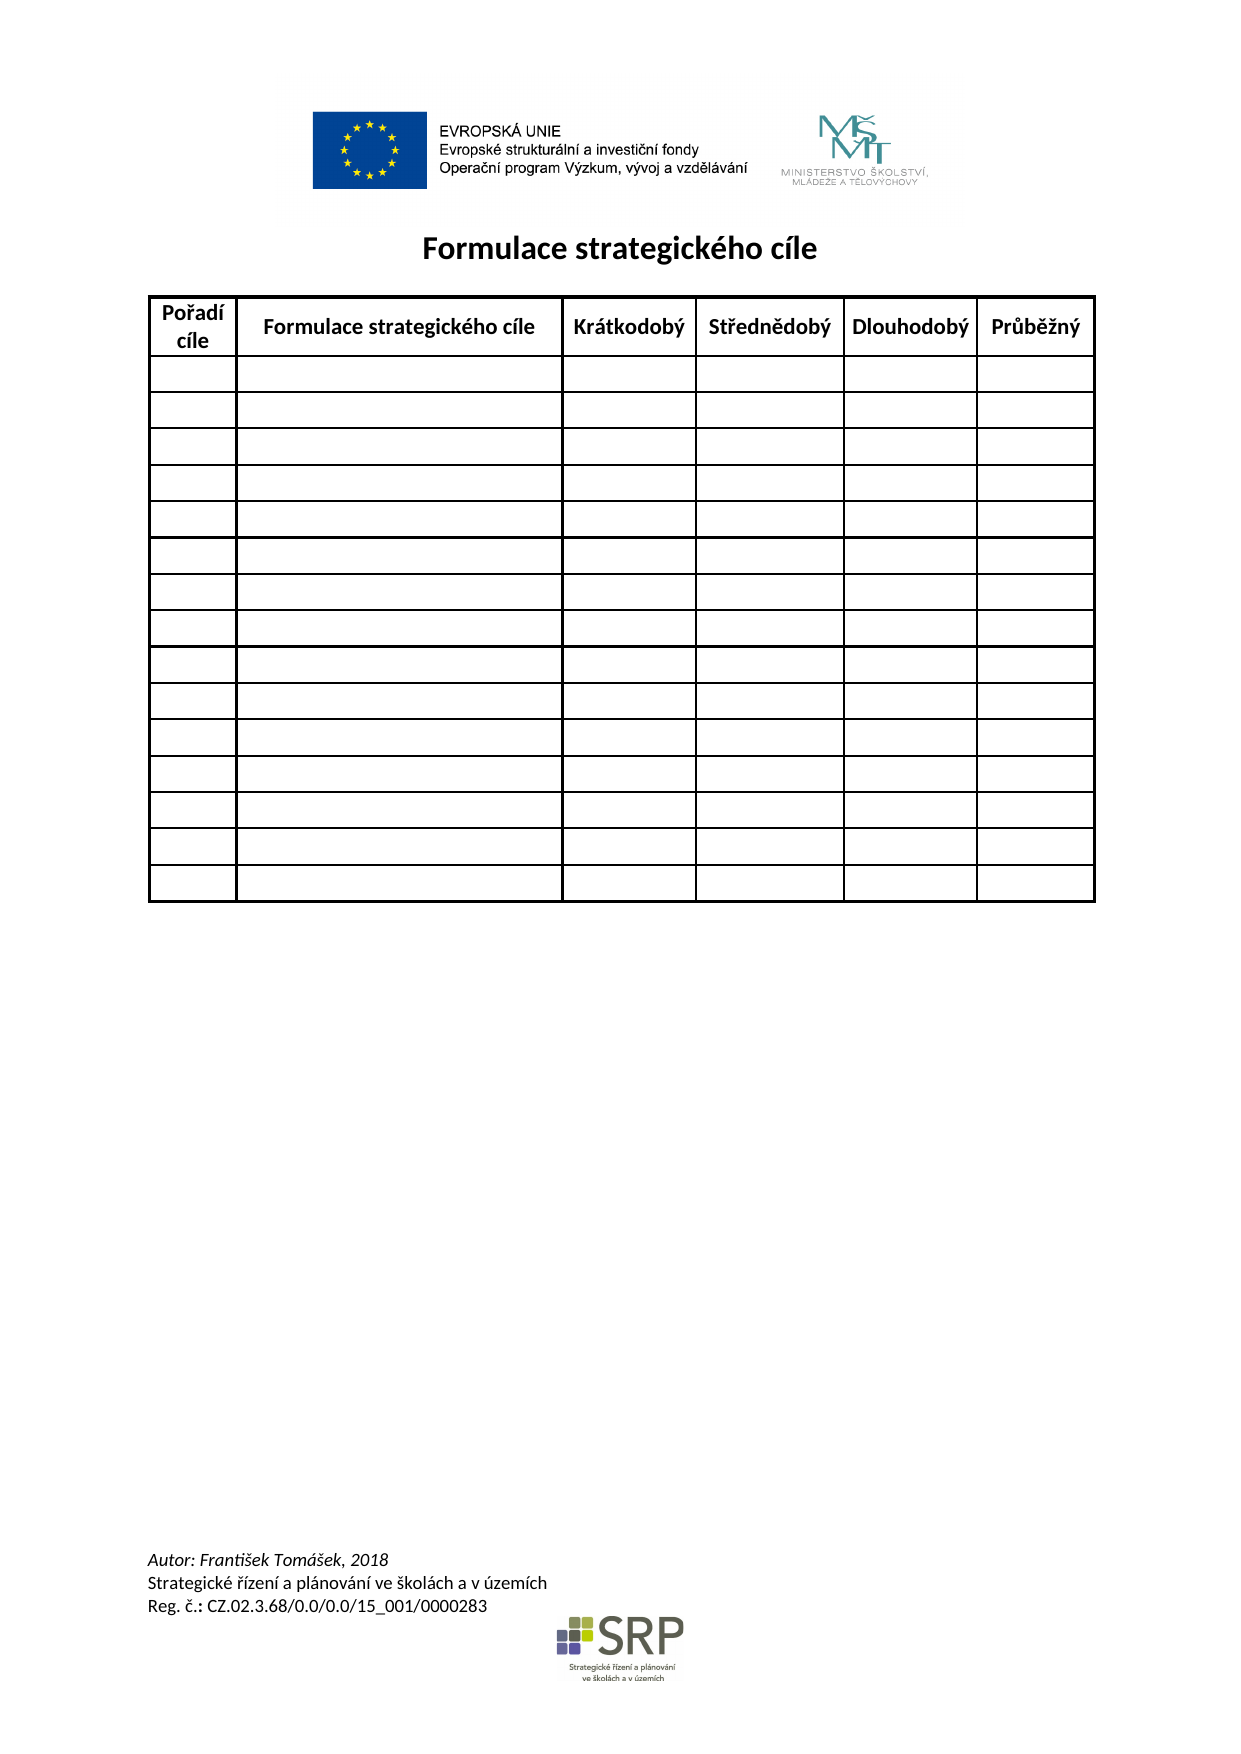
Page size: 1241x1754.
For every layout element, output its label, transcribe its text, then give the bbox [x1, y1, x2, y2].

table_cell [238, 429, 561, 464]
table_cell [151, 611, 235, 645]
table_cell [845, 648, 976, 682]
table_header Formulace strategického cíle [238, 299, 561, 354]
table_header Střednědobý [697, 299, 843, 354]
table_cell [151, 502, 235, 536]
table_cell [238, 829, 561, 863]
table_cell [564, 720, 695, 754]
table_cell [564, 829, 695, 863]
table_cell [238, 357, 561, 391]
table_cell [564, 648, 695, 682]
table_cell [697, 757, 843, 791]
table_cell [697, 829, 843, 863]
table_cell [151, 720, 235, 754]
picture [274, 73, 966, 227]
table_cell [845, 720, 976, 754]
table_cell [845, 502, 976, 536]
table_cell [238, 720, 561, 754]
table_cell [238, 502, 561, 536]
table_cell [845, 393, 976, 427]
table_cell [151, 466, 235, 500]
table_cell [151, 429, 235, 464]
table_cell [238, 648, 561, 682]
table_cell [238, 793, 561, 827]
table_cell [978, 793, 1093, 827]
table_cell [564, 866, 695, 900]
table_cell [697, 502, 843, 536]
table_cell [978, 757, 1093, 791]
table_cell [564, 502, 695, 536]
table_cell [151, 757, 235, 791]
table_cell [697, 539, 843, 573]
table_cell [238, 539, 561, 573]
table_cell [564, 575, 695, 609]
table_header Pořadí cíle [151, 299, 235, 354]
table_cell [151, 539, 235, 573]
text Formulace strategického cíle [148, 227, 1093, 268]
table_cell [151, 793, 235, 827]
table_cell [697, 575, 843, 609]
table_cell [238, 866, 561, 900]
table_cell [845, 829, 976, 863]
table_cell [845, 757, 976, 791]
table_cell [978, 393, 1093, 427]
table_cell [238, 757, 561, 791]
table_cell [151, 866, 235, 900]
table_cell [978, 611, 1093, 645]
table_cell [845, 539, 976, 573]
table_cell [564, 357, 695, 391]
table_cell [978, 829, 1093, 863]
picture [556, 1616, 684, 1681]
table_cell [151, 393, 235, 427]
table_cell [978, 502, 1093, 536]
table_cell [978, 466, 1093, 500]
table_cell [845, 575, 976, 609]
table_cell [845, 466, 976, 500]
table_cell [978, 720, 1093, 754]
table_cell [978, 575, 1093, 609]
table_cell [151, 684, 235, 718]
table_cell [845, 357, 976, 391]
table_cell [978, 357, 1093, 391]
table_cell [697, 720, 843, 754]
table_cell [151, 648, 235, 682]
table_cell [845, 866, 976, 900]
table_cell [238, 393, 561, 427]
table_cell [564, 611, 695, 645]
table_cell [978, 648, 1093, 682]
table_cell [238, 611, 561, 645]
table_cell [564, 393, 695, 427]
table_cell [564, 466, 695, 500]
table_cell [845, 429, 976, 464]
table_cell [564, 429, 695, 464]
table_cell [151, 575, 235, 609]
table_header Krátkodobý [564, 299, 695, 354]
table_cell [564, 757, 695, 791]
table_cell [697, 429, 843, 464]
table_cell [697, 466, 843, 500]
table_cell [151, 829, 235, 863]
table_cell [238, 466, 561, 500]
table_cell [564, 684, 695, 718]
table_header Průběžný [978, 299, 1093, 354]
table_header Dlouhodobý [845, 299, 976, 354]
table_cell [845, 684, 976, 718]
table_cell [978, 866, 1093, 900]
table_cell [978, 539, 1093, 573]
table_cell [845, 611, 976, 645]
table_cell [845, 793, 976, 827]
table_cell [564, 539, 695, 573]
table_cell [697, 866, 843, 900]
table_cell [697, 393, 843, 427]
table_cell [564, 793, 695, 827]
table_cell [697, 648, 843, 682]
table_cell [697, 793, 843, 827]
table_cell [697, 611, 843, 645]
table_cell [151, 357, 235, 391]
table_cell [978, 429, 1093, 464]
table_cell [697, 684, 843, 718]
table_cell [978, 684, 1093, 718]
table_cell [238, 684, 561, 718]
table_cell [697, 357, 843, 391]
table_cell [238, 575, 561, 609]
